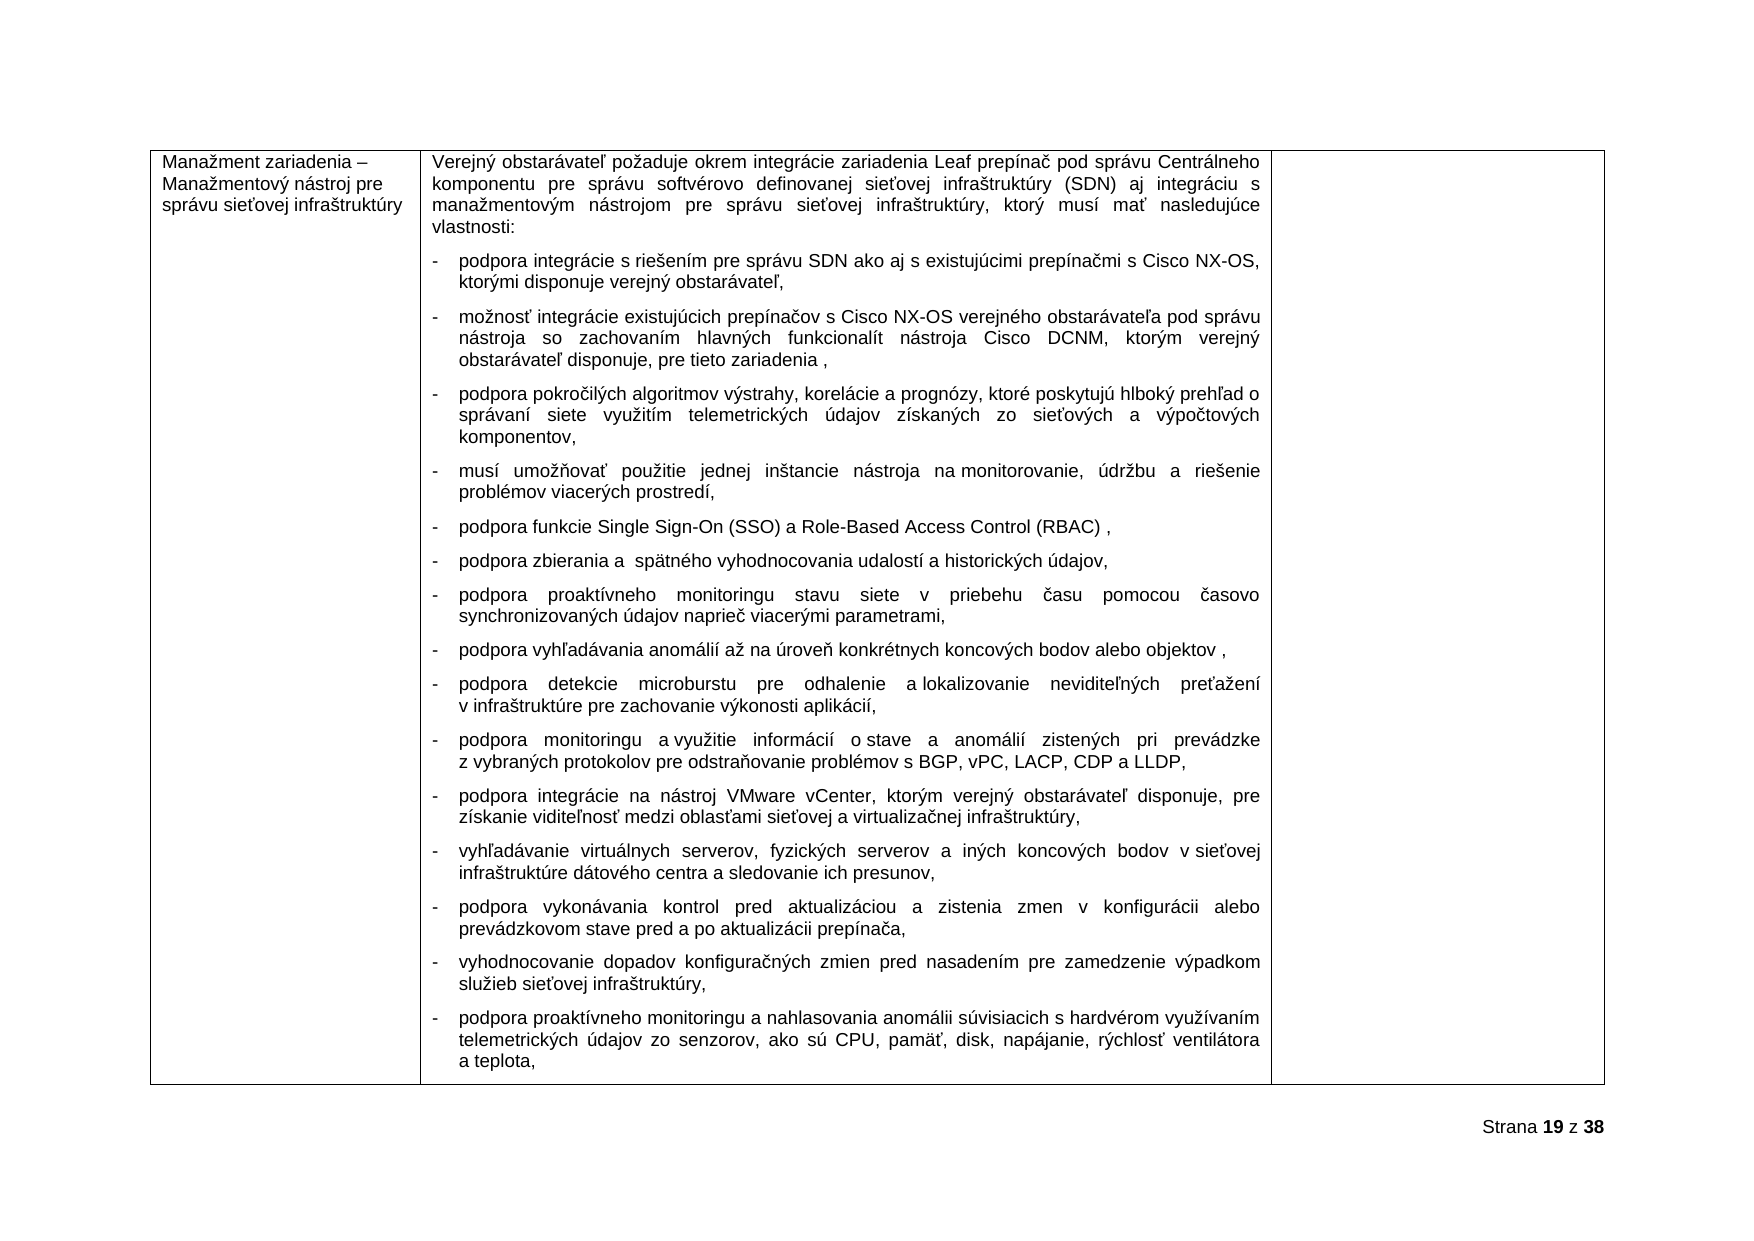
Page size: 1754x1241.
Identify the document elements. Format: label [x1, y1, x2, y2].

table_cell [421, 151, 1271, 1084]
table_cell [151, 151, 420, 1084]
table_cell [1272, 151, 1604, 1084]
